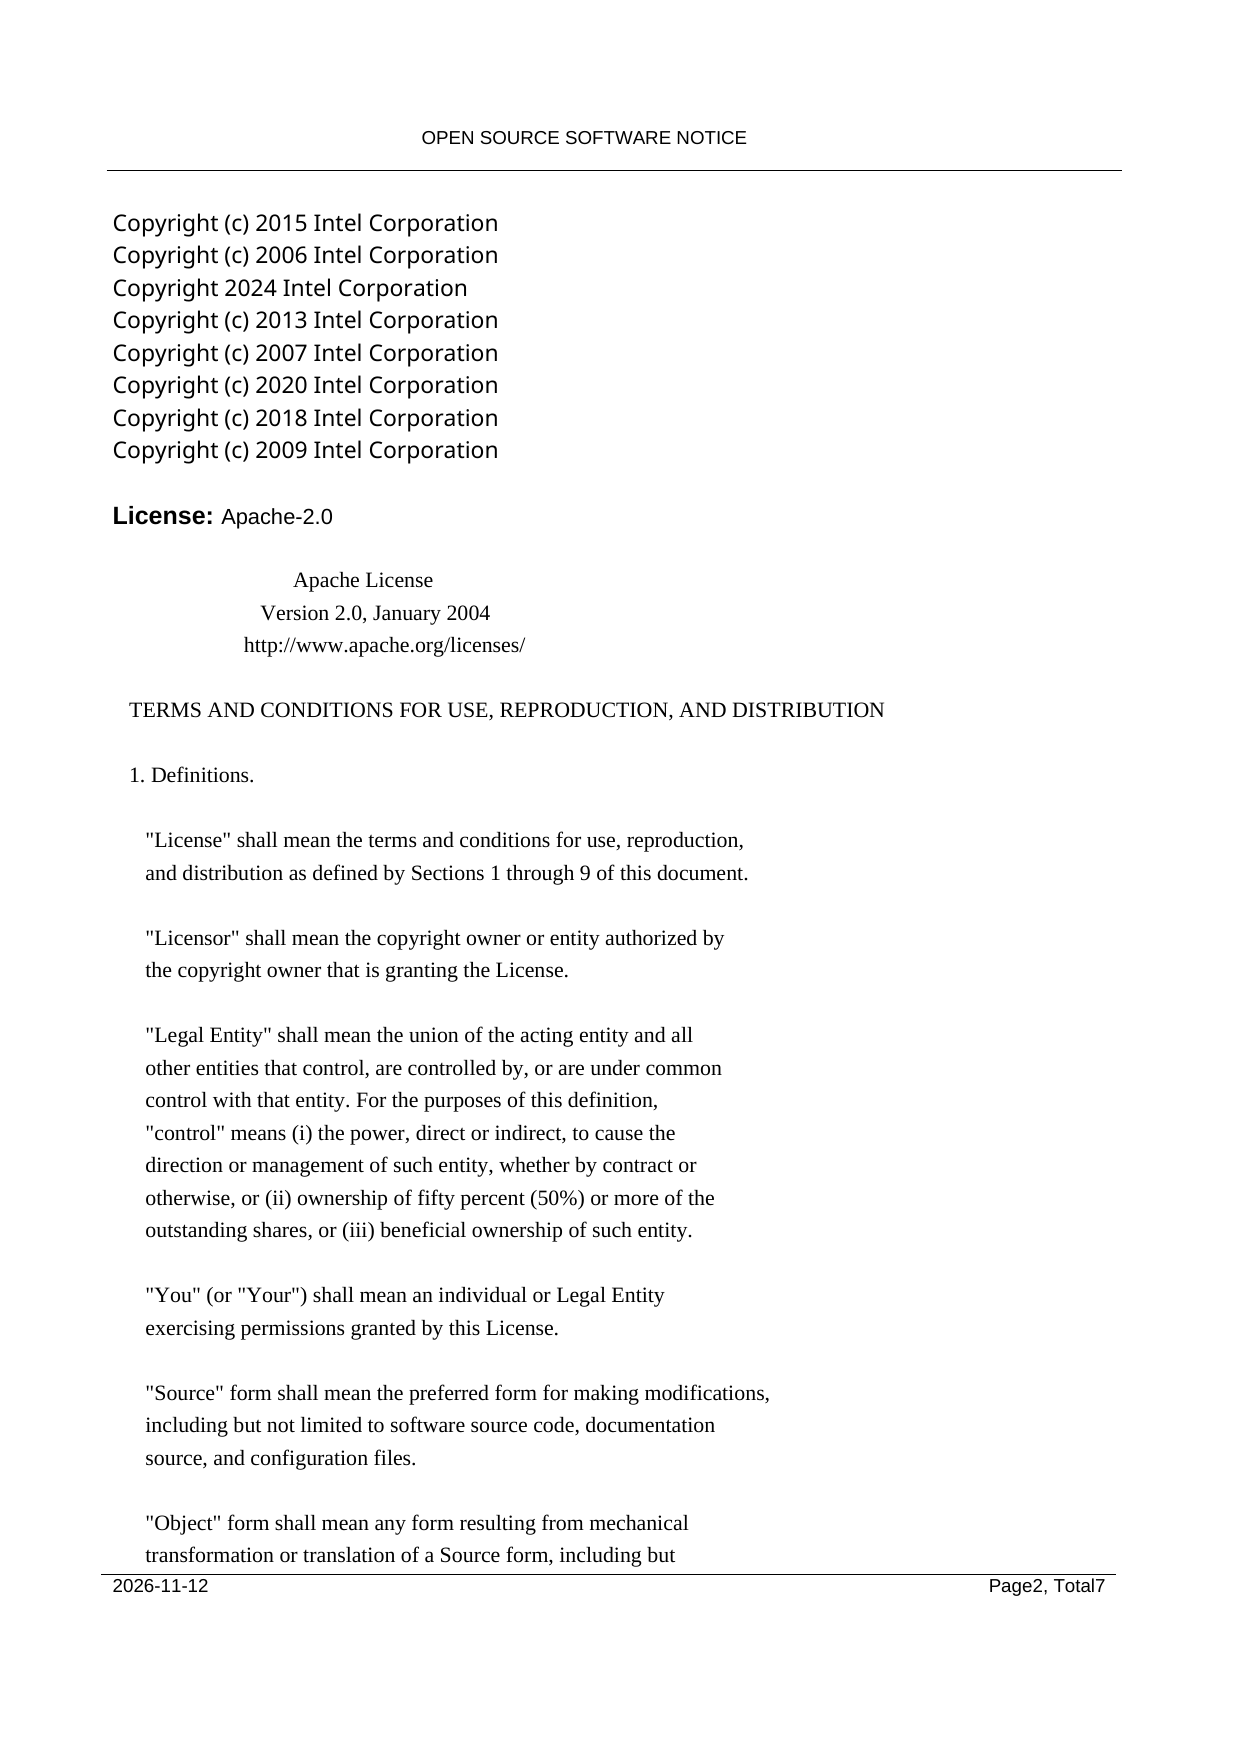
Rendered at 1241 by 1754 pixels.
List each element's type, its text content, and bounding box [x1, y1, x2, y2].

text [112, 206, 1128, 499]
text License: Apache-2.0 [112, 499, 1128, 531]
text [112, 531, 1128, 1571]
